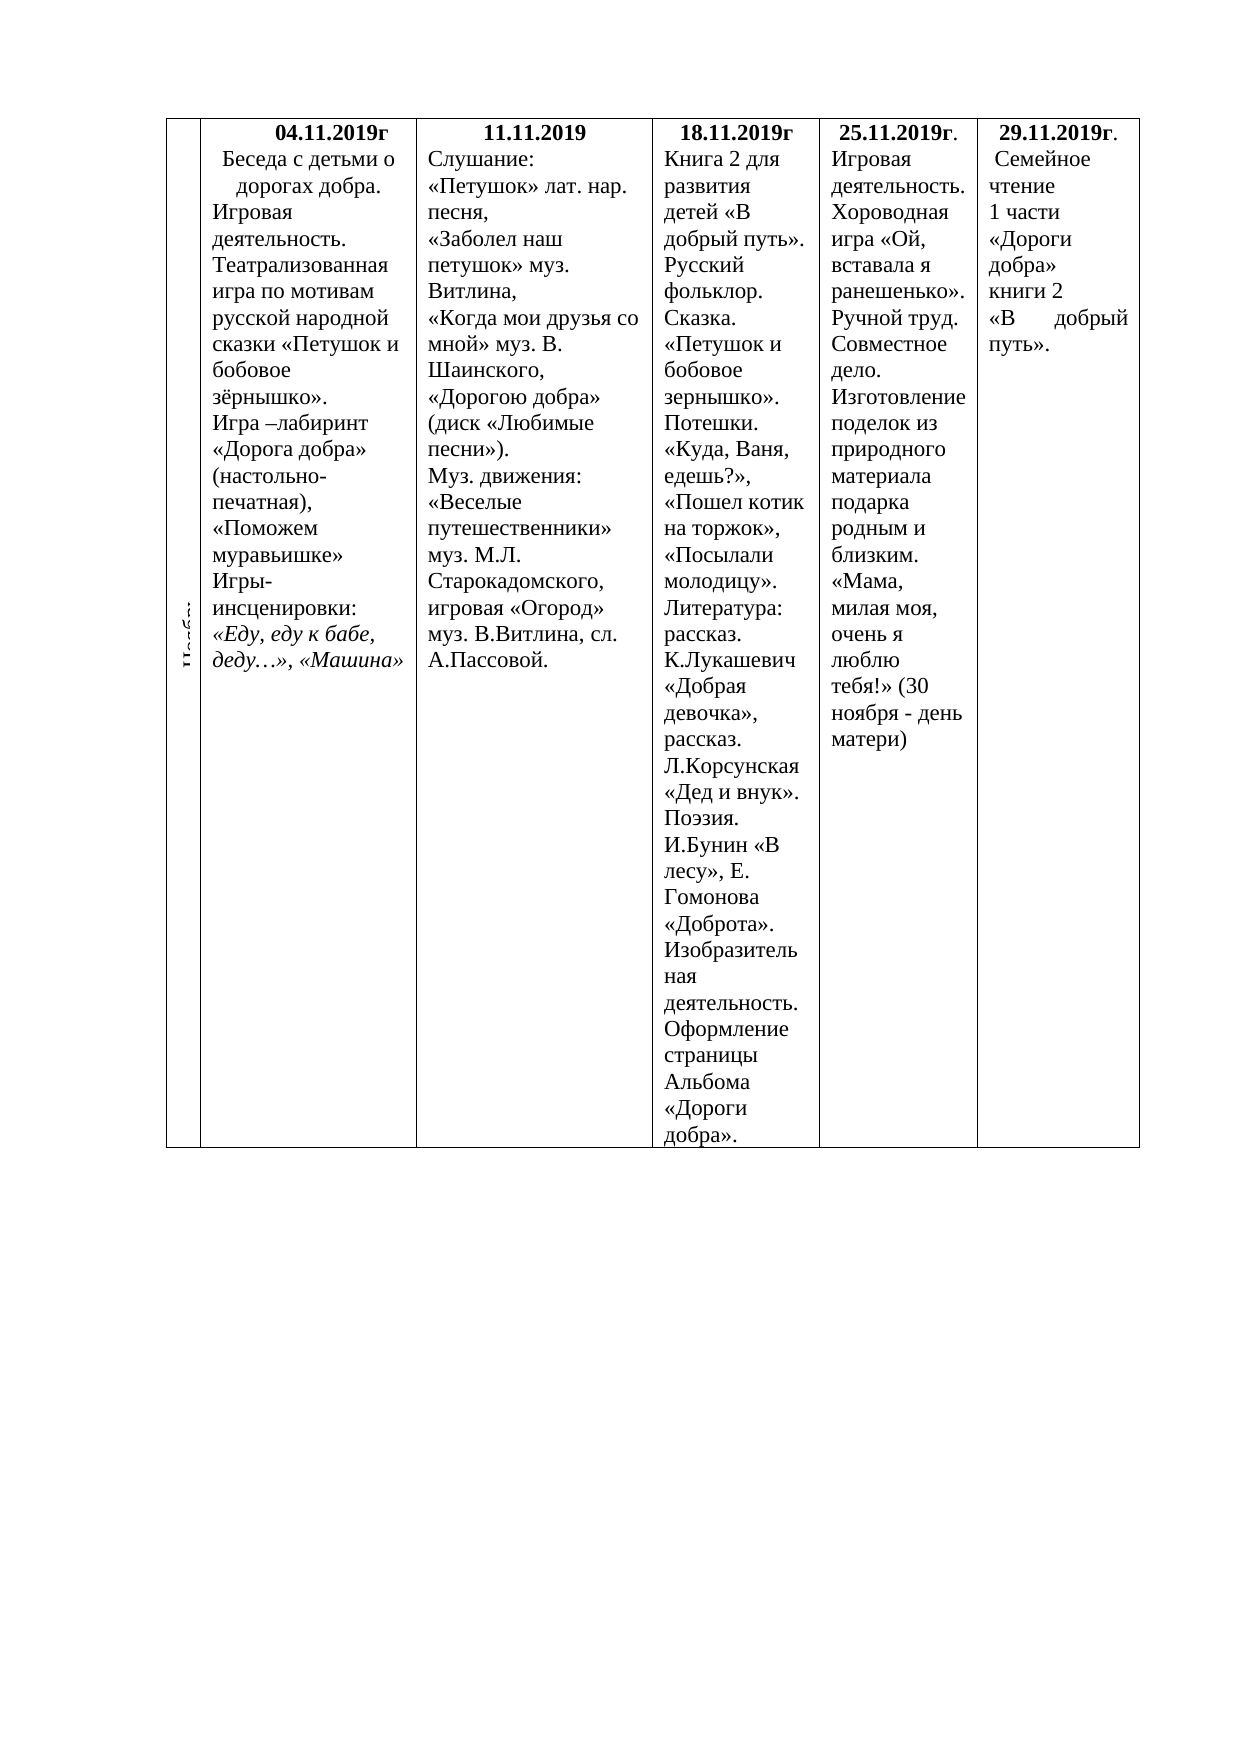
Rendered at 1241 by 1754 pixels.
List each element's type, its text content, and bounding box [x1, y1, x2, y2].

table_cell 18.11.2019г Книга 2 для развития детей «В добрый путь». Русский фольклор. Сказка. «Петушок и бобовое зернышко». Потешки. «Куда, Ваня, едешь?», «Пошел котик на торжок», «Посылали молодицу». Литература: рассказ. К.Лукашевич «Добрая девочка», рассказ. Л.Корсунская «Дед и внук». Поэзия. И.Бунин «В лесу», Е. Гомонова «Доброта». Изобразительная деятельность. Оформление страницы Альбома «Дороги добра». [653, 119, 819, 1147]
table_cell Ноябрь [167, 119, 200, 1147]
table_cell 29.11.2019г. Семейное чтение 1 части «Дороги добра» книги 2 «В добрый путь». [978, 119, 1139, 1147]
table_cell 11.11.2019 Слушание: «Петушок» лат. нар. песня, «Заболел наш петушок» муз. Витлина, «Когда мои друзья со мной» муз. В. Шаинского, «Дорогою добра» (диск «Любимые песни»). Муз. движения: «Веселые путешественники» муз. М.Л. Старокадомского, игровая «Огород» муз. В.Витлина, сл. А.Пассовой. [417, 119, 652, 1147]
table_cell 25.11.2019г. Игровая деятельность. Хороводная игра «Ой, вставала я ранешенько». Ручной труд. Совместное дело. Изготовление поделок из природного материала для подарка родным и близким. «Мама, милая моя, очень я люблю тебя!» (30 ноября - день матери) [820, 119, 977, 1147]
table_cell 04.11.2019г Беседа с детьми о дорогах добра. Игровая деятельность. Театрализованная игра по мотивам русской народной сказки «Петушок и бобовое зёрнышко». Игра –лабиринт «Дорога добра» (настольно- печатная), «Поможем муравьишке» Игры- инсценировки: «Еду, еду к бабе, деду…», «Машина» [201, 119, 416, 1147]
